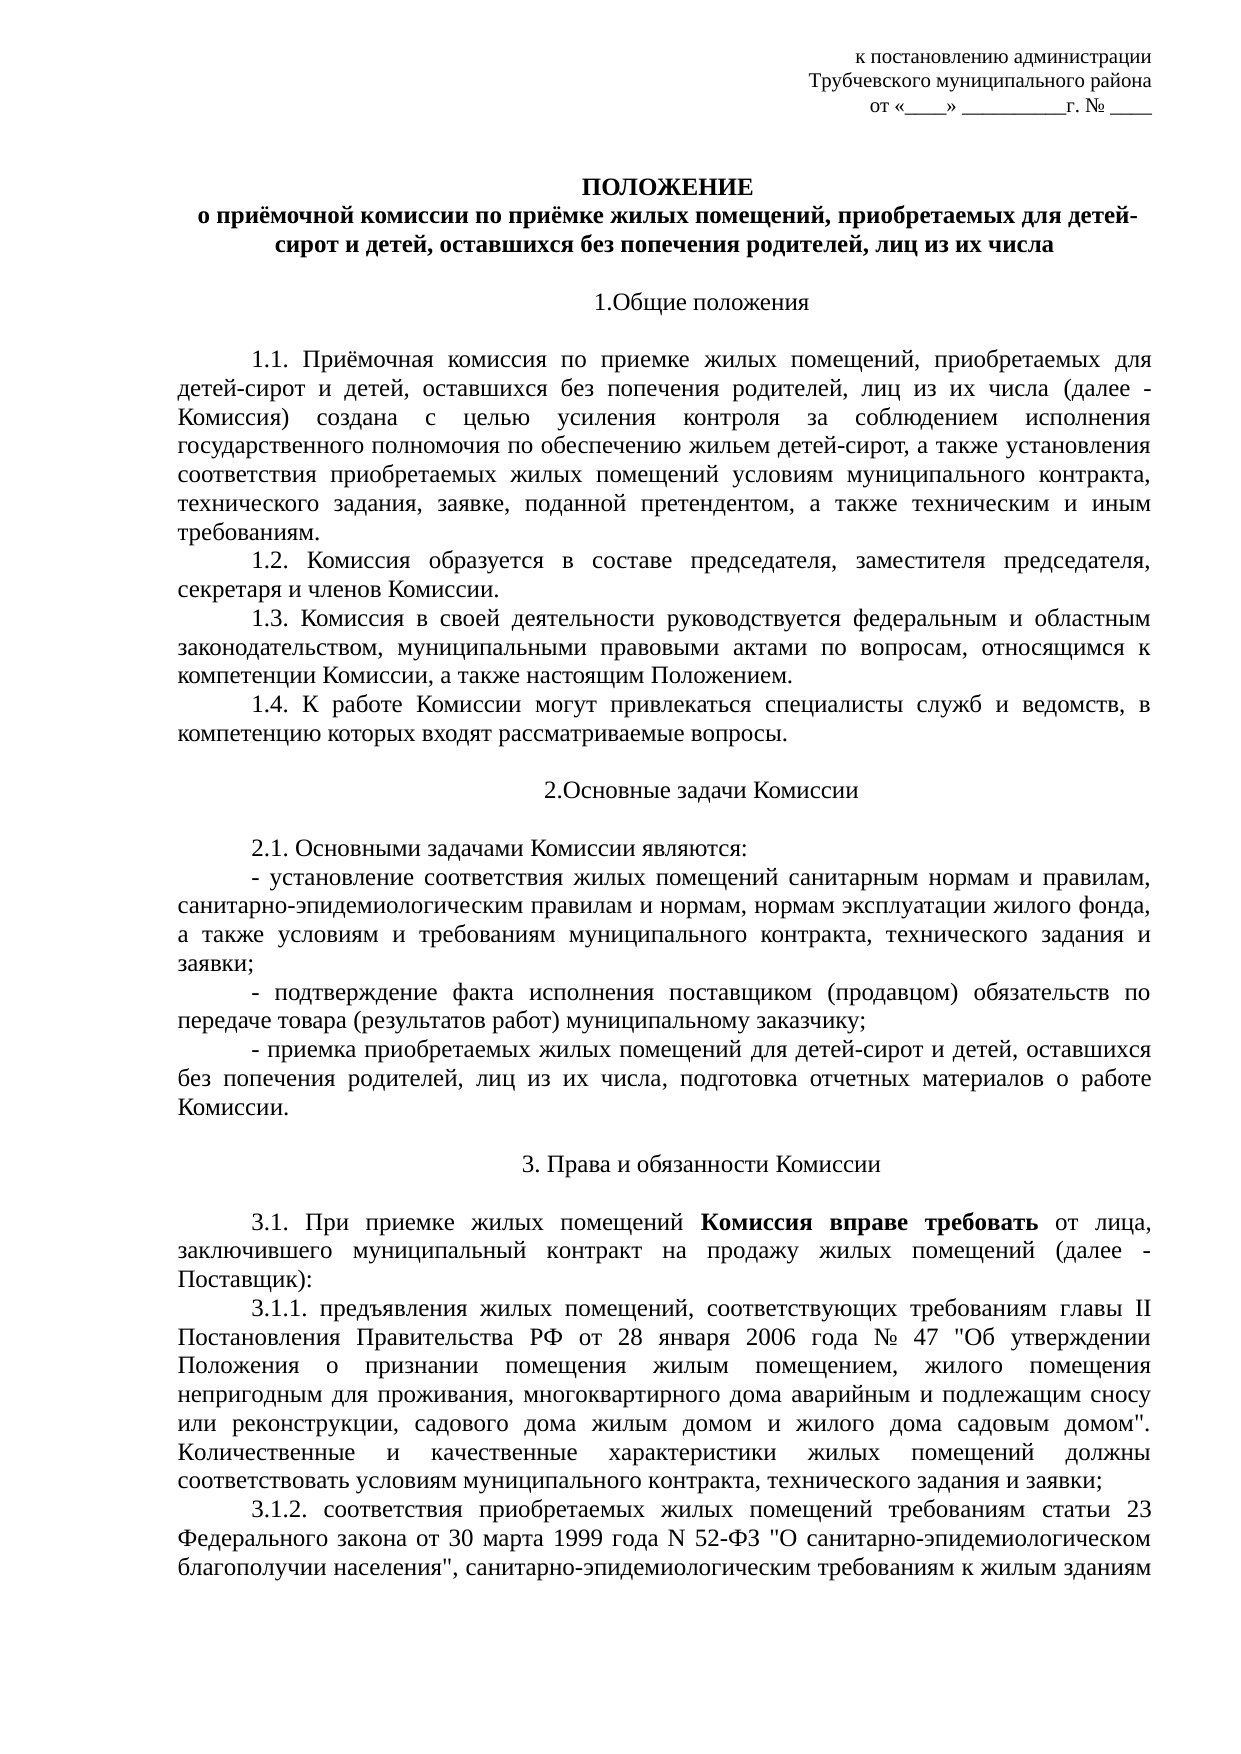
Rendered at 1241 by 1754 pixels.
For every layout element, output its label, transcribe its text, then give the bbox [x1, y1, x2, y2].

text - приемка приобретаемых жилых помещений для детей-сирот и детей, оставшихся без попечения родителей, лиц из их числа, подготовка отчетных материалов о работе Комиссии. [177, 1034, 1152, 1121]
text 2.1. Основными задачами Комиссии являются: [177, 833, 1152, 862]
text 1.1. Приёмочная комиссия по приемке жилых помещений, приобретаемых для детей-сирот и детей, оставшихся без попечения родителей, лиц из их числа (далее - Комиссия) создана с целью усиления контроля за соблюдением исполнения государственного полномочия по обеспечению жильем детей-сирот, а также установления соответствия приобретаемых жилых помещений условиям муниципального контракта, технического задания, заявке, поданной претендентом, а также техническим и иным требованиям. [177, 344, 1152, 546]
text 1.2. Комиссия образуется в составе председателя, заместителя председателя, секретаря и членов Комиссии. [177, 546, 1152, 603]
text 1.3. Комиссия в своей деятельности руководствуется федеральным и областным законодательством, муниципальными правовыми актами по вопросам, относящимся к компетенции Комиссии, а также настоящим Положением. [177, 603, 1152, 689]
text 1.Общие положения [177, 287, 1152, 316]
text от «____» __________г. № ____ [177, 92, 1152, 117]
text - подтверждение факта исполнения поставщиком (продавцом) обязательств по передаче товара (результатов работ) муниципальному заказчику; [177, 977, 1152, 1034]
text - установление соответствия жилых помещений санитарным нормам и правилам, санитарно-эпидемиологическим правилам и нормам, нормам эксплуатации жилого фонда, а также условиям и требованиям муниципального контракта, технического задания и заявки; [177, 862, 1152, 977]
text Трубчевского муниципального района [177, 68, 1152, 92]
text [177, 1494, 1152, 1581]
text ПОЛОЖЕНИЕ [177, 172, 1152, 201]
text 3.1.1. предъявления жилых помещений, соответствующих требованиям главы II Постановления Правительства РФ от 28 января 2006 года № 47 "Об утверждении Положения о признании помещения жилым помещением, жилого помещения непригодным для проживания, многоквартирного дома аварийным и подлежащим сносу или реконструкции, садового дома жилым домом и жилого дома садовым домом". Количественные и качественные характеристики жилых помещений должны соответствовать условиям муниципального контракта, технического задания и заявки; [177, 1293, 1152, 1494]
text к постановлению администрации [177, 44, 1152, 68]
text 3.1. При приемке жилых помещений Комиссия вправе требовать от лица, заключившего муниципальный контракт на продажу жилых помещений (далее - Поставщик): [177, 1207, 1152, 1293]
text о приёмочной комиссии по приёмке жилых помещений, приобретаемых для детей-сирот и детей, оставшихся без попечения родителей, лиц из их числа [177, 201, 1152, 258]
text 1.4. К работе Комиссии могут привлекаться специалисты служб и ведомств, в компетенцию которых входят рассматриваемые вопросы. [177, 689, 1152, 747]
text 3. Права и обязанности Комиссии [177, 1149, 1152, 1178]
text 2.Основные задачи Комиссии [177, 776, 1152, 804]
